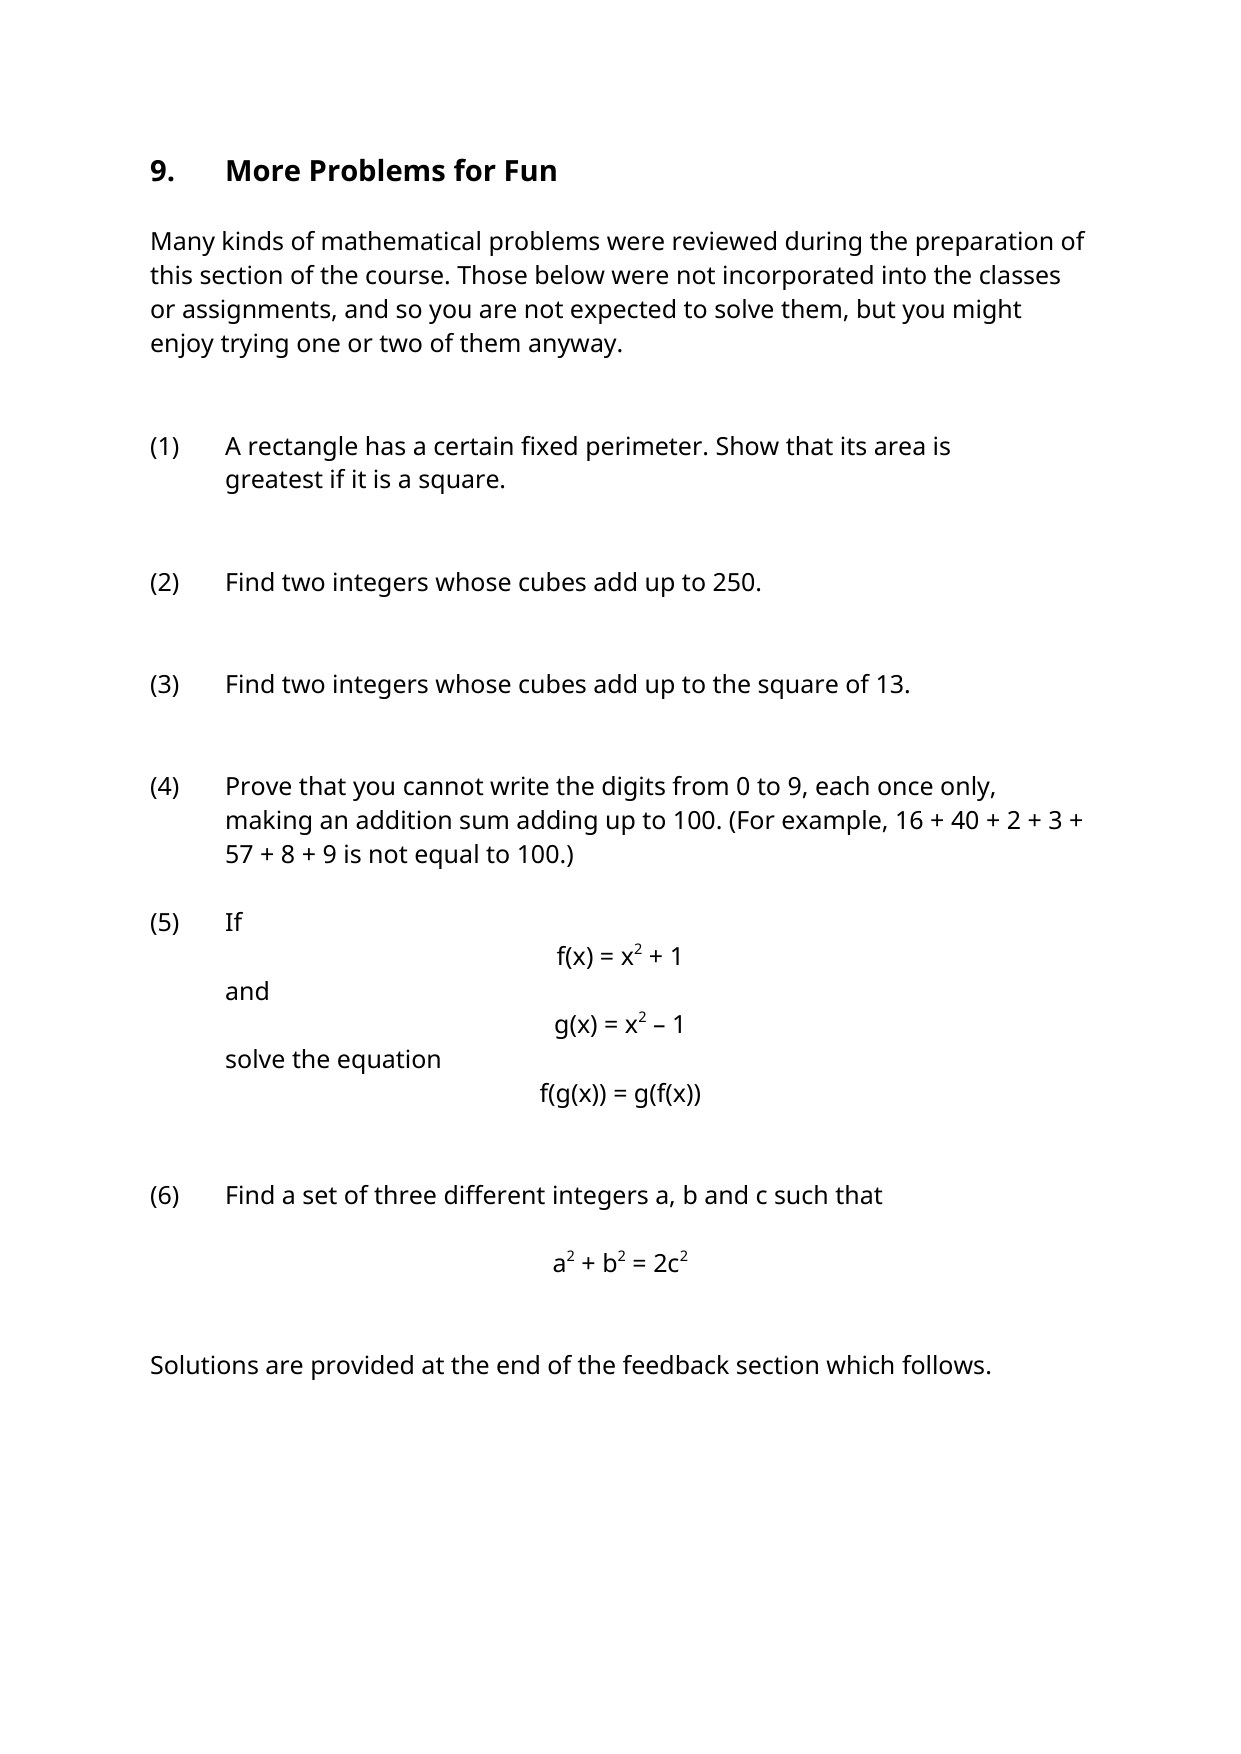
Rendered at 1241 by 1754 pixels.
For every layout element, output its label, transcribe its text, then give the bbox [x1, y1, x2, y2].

text (2) Find two integers whose cubes add up to 250. [150, 564, 1090, 598]
text g(x) = x2 – 1 [150, 1007, 1090, 1041]
text making an addition sum adding up to 100. (For example, 16 + 40 + 2 + 3 + 57 + 8 + 9 is not equal to 100.) [225, 803, 1090, 871]
text Solutions are provided at the end of the feedback section which follows. [150, 1348, 1090, 1382]
text a2 + b2 = 2c2 [150, 1246, 1090, 1280]
text (3) Find two integers whose cubes add up to the square of 13. [150, 667, 1090, 701]
text (4) Prove that you cannot write the digits from 0 to 9, each once only, [150, 769, 1090, 803]
text Many kinds of mathematical problems were reviewed during the preparation of this section of the course. Those below were not incorporated into the classes or assignments, and so you are not expected to solve them, but you might enjoy trying one or two of them anyway. [150, 224, 1090, 360]
text (5) If [150, 905, 1090, 939]
text and [150, 973, 1090, 1007]
text 9. More Problems for Fun [150, 150, 1090, 190]
text f(x) = x2 + 1 [150, 939, 1090, 973]
text f(g(x)) = g(f(x)) [150, 1075, 1090, 1109]
text greatest if it is a square. [150, 462, 1090, 496]
text (1) A rectangle has a certain fixed perimeter. Show that its area is [150, 428, 1090, 462]
text (6) Find a set of three different integers a, b and c such that [150, 1177, 1090, 1212]
text solve the equation [150, 1041, 1090, 1075]
